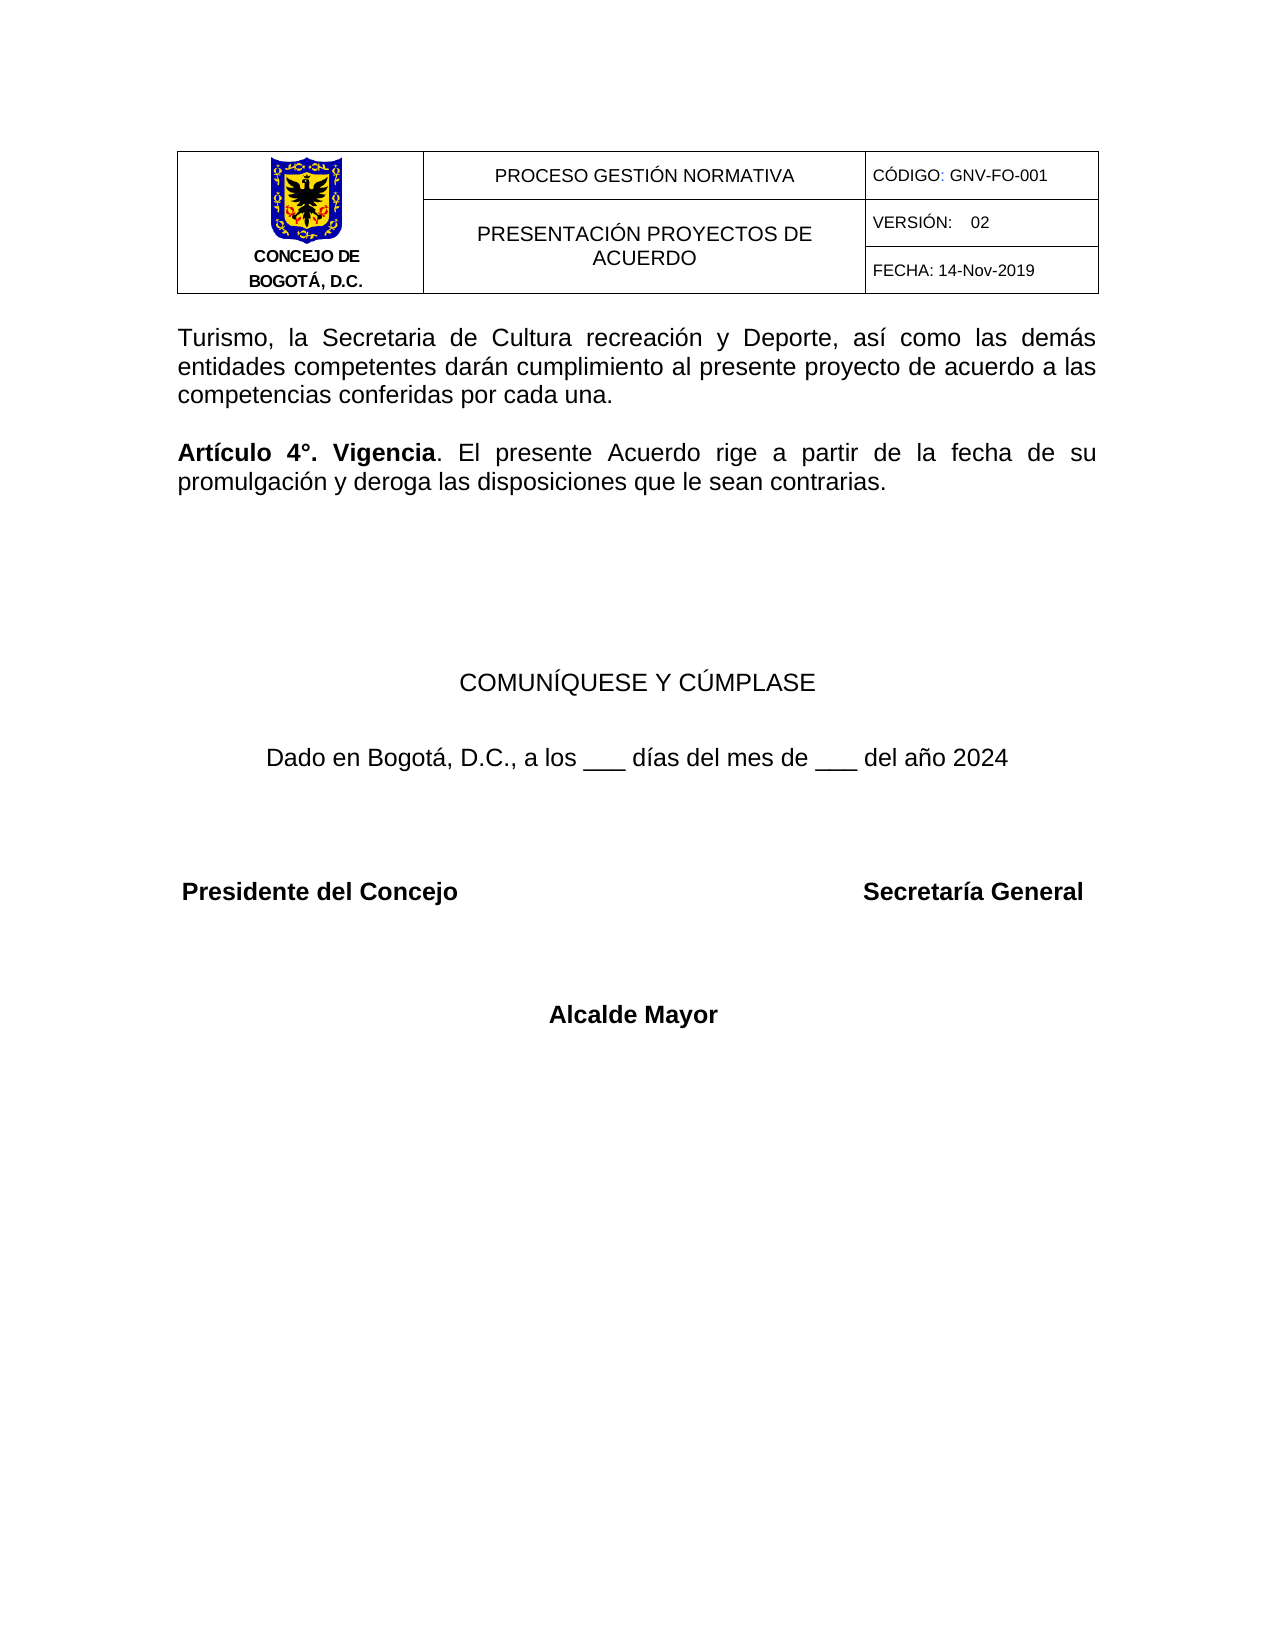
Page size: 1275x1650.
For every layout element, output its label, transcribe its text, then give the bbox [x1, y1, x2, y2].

text Alcalde Mayor [176, 1000, 1097, 1028]
text Artículo 4°. Vigencia. El presente Acuerdo rige a partir de la fecha de su promulgación y deroga las disposiciones que le sean contrarias. [177, 438, 1098, 495]
text Dado en Bogotá, D.C., a los ___ días del mes de ___ del año 2024 [177, 743, 1098, 772]
text Presidente del Concejo Secretaría General [176, 877, 1096, 905]
text COMUNÍQUESE Y CÚMPLASE [177, 668, 1098, 697]
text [177, 323, 1098, 409]
